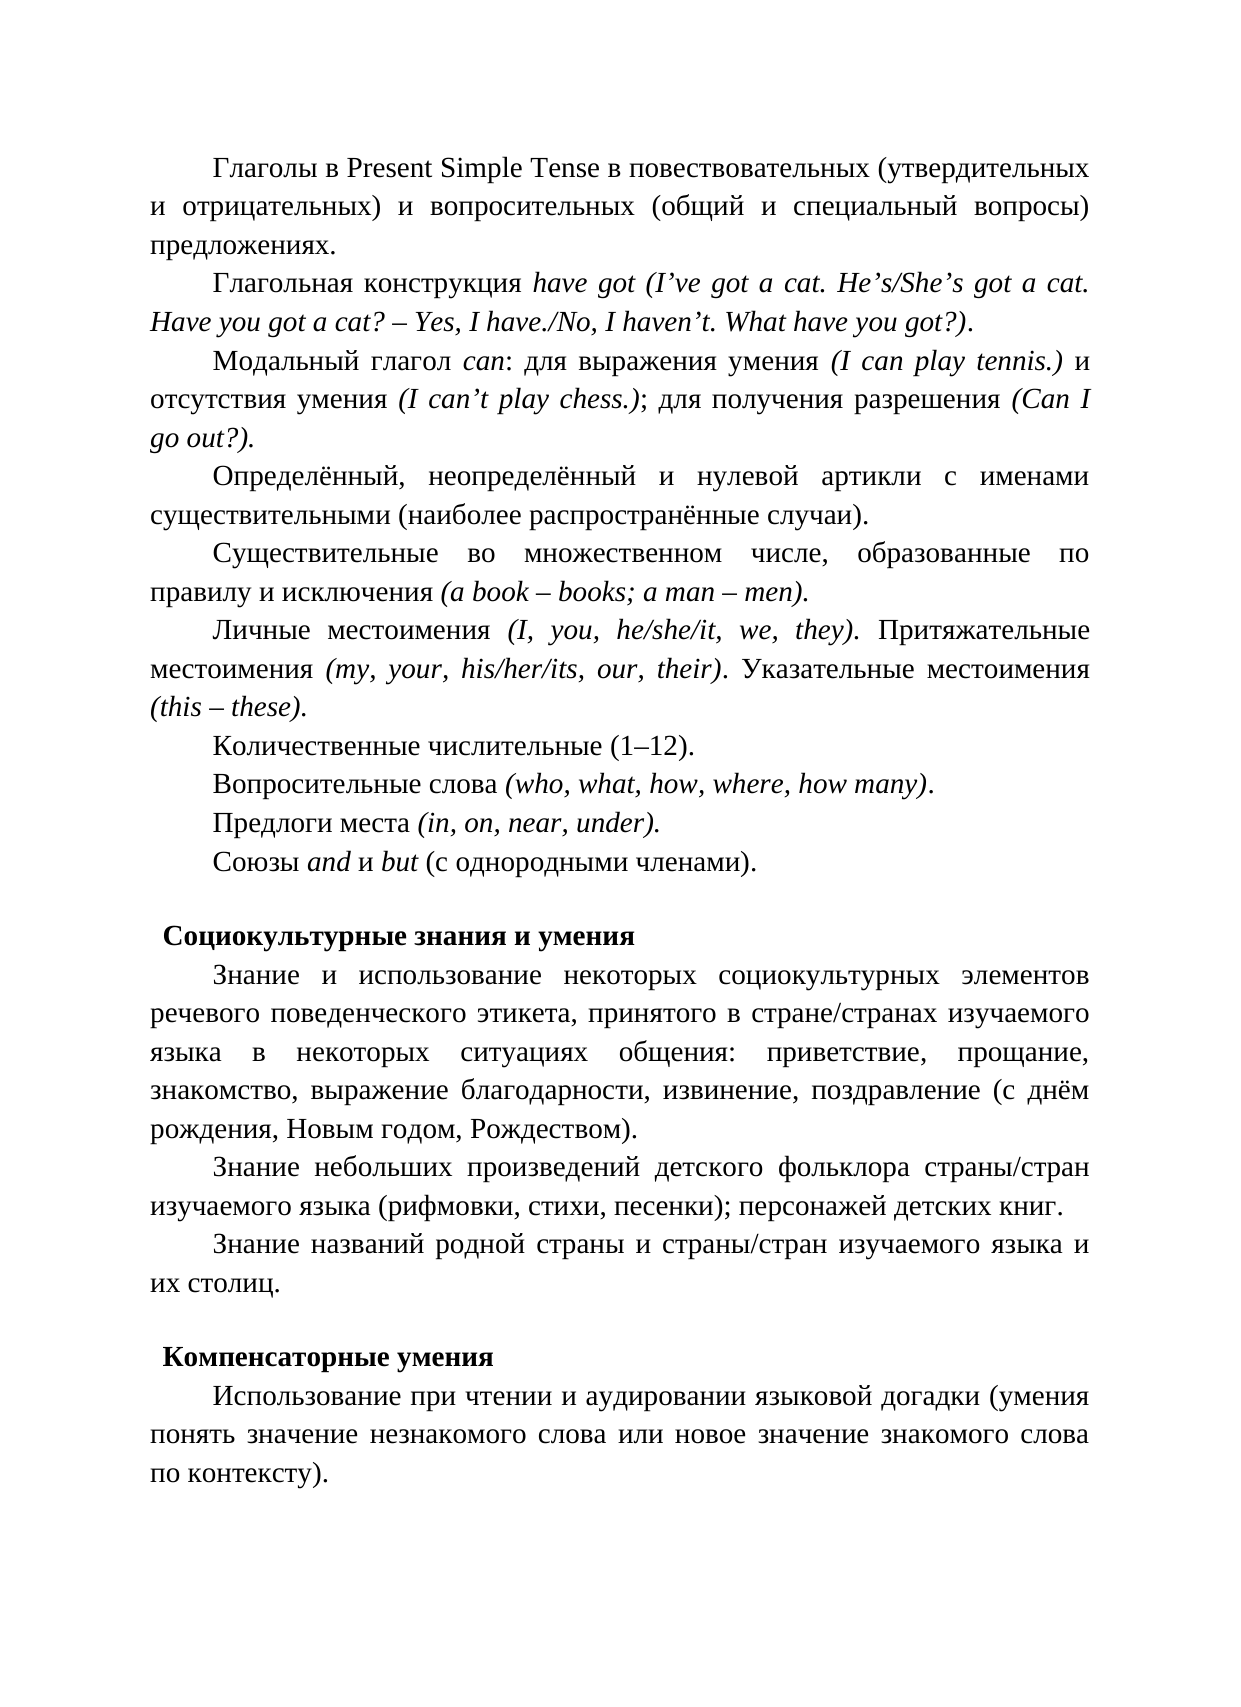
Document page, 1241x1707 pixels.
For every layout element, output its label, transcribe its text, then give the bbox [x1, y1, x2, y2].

text Глагольная конструкция have got (I’ve got a cat. He’s/She’s got a cat. Have you got a cat? – Yes, I have./No, I haven’t. What have you got?). [150, 266, 1090, 338]
text Знание и использование некоторых социокультурных элементов речевого поведенческого этикета, принятого в стране/странах изучаемого языка в некоторых ситуациях общения: приветствие, прощание, знакомство, выражение благодарности, извинение, поздравление (с днём рождения, Новым годом, Рождеством). [150, 957, 1090, 1144]
text Использование при чтении и аудировании языковой догадки (умения понять значение незнакомого слова или новое значение знакомого слова по контексту). [150, 1378, 1090, 1489]
text Компенсаторные умения [162, 1339, 1090, 1373]
text Модальный глагол can: для выражения умения (I can play tennis.) и отсутствия умения (I can’t play chess.); для получения разрешения (Can I go out?). [150, 343, 1090, 453]
text Знание названий родной страны и страны/стран изучаемого языка и их столиц. [150, 1227, 1090, 1299]
text Личные местоимения (I, you, he/she/it, we, they). Притяжательные местоимения (my, your, his/her/its, our, their). Указательные местоимения (this – these). [150, 612, 1090, 723]
text Знание небольших произведений детского фольклора страны/стран изучаемого языка (рифмовки, стихи, песенки); персонажей детских книг. [150, 1149, 1090, 1222]
text Социокультурные знания и умения [162, 918, 1090, 952]
text Глаголы в Present Simple Tense в повествовательных (утвердительных и отрицательных) и вопросительных (общий и специальный вопросы) предложениях. [150, 150, 1090, 261]
text Союзы and и but (c однородными членами). [150, 844, 1090, 877]
text Существительные во множественном числе, образованные по правилу и исключения (a book – books; a man – men). [150, 535, 1090, 607]
text Предлоги места (in, on, near, under). [150, 805, 1090, 839]
text Вопросительные слова (who, what, how, where, how many). [150, 767, 1090, 800]
text Количественные числительные (1–12). [150, 728, 1090, 762]
text Определённый, неопределённый и нулевой артикли c именами существительными (наиболее распространённые случаи). [150, 458, 1090, 530]
